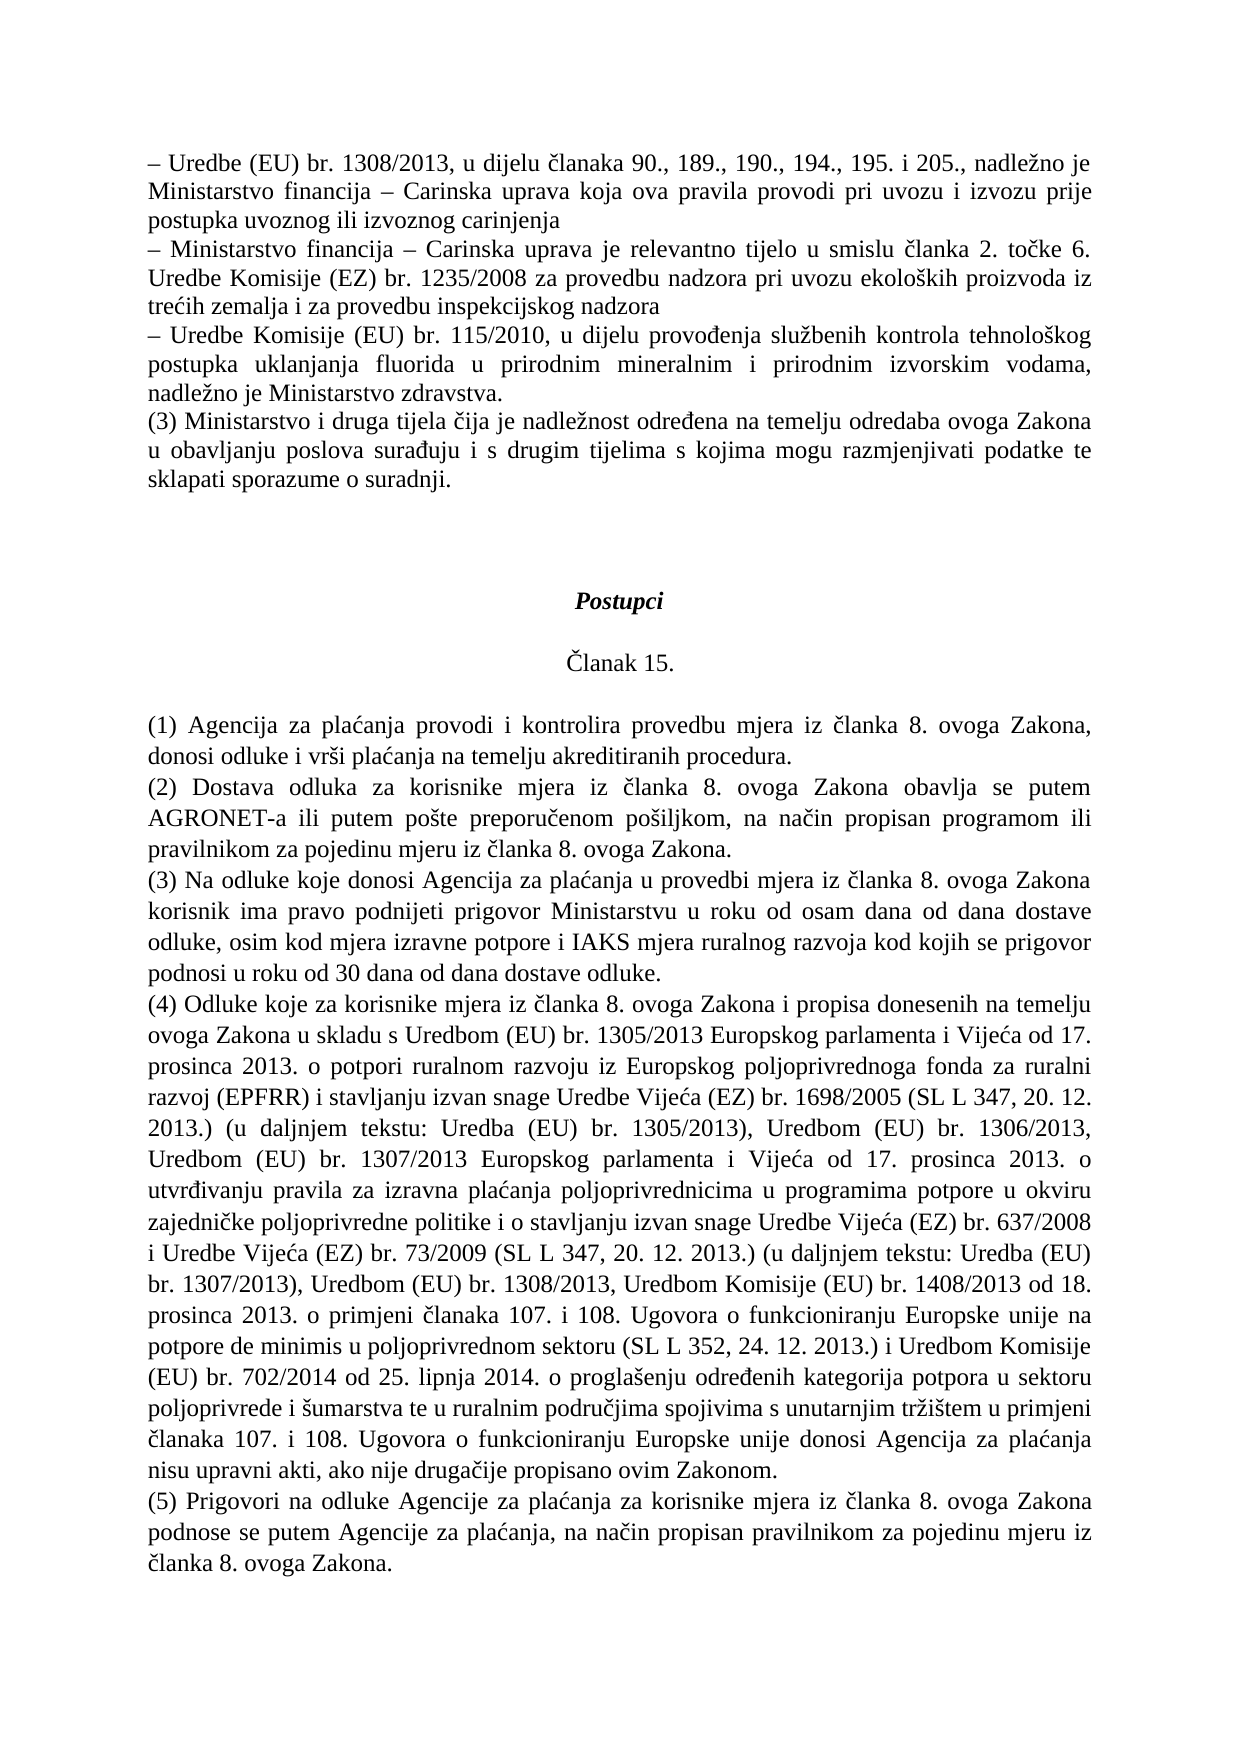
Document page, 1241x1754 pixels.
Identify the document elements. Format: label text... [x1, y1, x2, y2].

text – Uredbe (EU) br. 1308/2013, u dijelu članaka 90., 189., 190., 194., 195. i 205., nadležno je Ministarstvo financija – Carinska uprava koja ova pravila provodi pri uvozu i izvozu prije postupka uvoznog ili izvoznog carinjenja [148, 148, 1093, 234]
text Članak 15. [148, 648, 1093, 677]
text – Uredbe Komisije (EU) br. 115/2010, u dijelu provođenja službenih kontrola tehnološkog postupka uklanjanja fluorida u prirodnim mineralnim i prirodnim izvorskim vodama, nadležno je Ministarstvo zdravstva. [148, 320, 1093, 406]
text – Ministarstvo financija – Carinska uprava je relevantno tijelo u smislu članka 2. točke 6. Uredbe Komisije (EZ) br. 1235/2008 za provedbu nadzora pri uvozu ekoloških proizvoda iz trećih zemalja i za provedbu inspekcijskog nadzora [148, 234, 1093, 320]
text (4) Odluke koje za korisnike mjera iz članka 8. ovoga Zakona i propisa donesenih na temelju ovoga Zakona u skladu s Uredbom (EU) br. 1305/2013 Europskog parlamenta i Vijeća od 17. prosinca 2013. o potpori ruralnom razvoju iz Europskog poljoprivrednoga fonda za ruralni razvoj (EPFRR) i stavljanju izvan snage Uredbe Vijeća (EZ) br. 1698/2005 (SL L 347, 20. 12. 2013.) (u daljnjem tekstu: Uredba (EU) br. 1305/2013), Uredbom (EU) br. 1306/2013, Uredbom (EU) br. 1307/2013 Europskog parlamenta i Vijeća od 17. prosinca 2013. o utvrđivanju pravila za izravna plaćanja poljoprivrednicima u programima potpore u okviru zajedničke poljoprivredne politike i o stavljanju izvan snage Uredbe Vijeća (EZ) br. 637/2008 i Uredbe Vijeća (EZ) br. 73/2009 (SL L 347, 20. 12. 2013.) (u daljnjem tekstu: Uredba (EU) br. 1307/2013), Uredbom (EU) br. 1308/2013, Uredbom Komisije (EU) br. 1408/2013 оd 18. prosinca 2013. o primjeni članaka 107. i 108. Ugovora o funkcioniranju Europske unije na potpore de minimis u poljoprivrednom sektoru (SL L 352, 24. 12. 2013.) i Uredbom Komisije (EU) br. 702/2014 оd 25. lipnja 2014. o proglašenju određenih kategorija potpora u sektoru poljoprivrede i šumarstva te u ruralnim područjima spojivima s unutarnjim tržištem u primjeni članaka 107. i 108. Ugovora o funkcioniranju Europske unije donosi Agencija za plaćanja nisu upravni akti, ako nije drugačije propisano ovim Zakonom. [148, 989, 1093, 1484]
text Postupci [148, 586, 1093, 614]
text (3) Ministarstvo i druga tijela čija je nadležnost određena na temelju odredaba ovoga Zakona u obavljanju poslova surađuju i s drugim tijelima s kojima mogu razmjenjivati podatke te sklapati sporazume o suradnji. [148, 406, 1093, 493]
text (5) Prigovori na odluke Agencije za plaćanja za korisnike mjera iz članka 8. ovoga Zakona podnose se putem Agencije za plaćanja, na način propisan pravilnikom za pojedinu mjeru iz članka 8. ovoga Zakona. [148, 1486, 1093, 1577]
text (2) Dostava odluka za korisnike mjera iz članka 8. ovoga Zakona obavlja se putem AGRONET-a ili putem pošte preporučenom pošiljkom, na način propisan programom ili pravilnikom za pojedinu mjeru iz članka 8. ovoga Zakona. [148, 772, 1093, 863]
text (3) Na odluke koje donosi Agencija za plaćanja u provedbi mjera iz članka 8. ovoga Zakona korisnik ima pravo podnijeti prigovor Ministarstvu u roku od osam dana od dana dostave odluke, osim kod mjera izravne potpore i IAKS mjera ruralnog razvoja kod kojih se prigovor podnosi u roku od 30 dana od dana dostave odluke. [148, 865, 1093, 987]
text (1) Agencija za plaćanja provodi i kontrolira provedbu mjera iz članka 8. ovoga Zakona, donosi odluke i vrši plaćanja na temelju akreditiranih procedura. [148, 710, 1093, 770]
